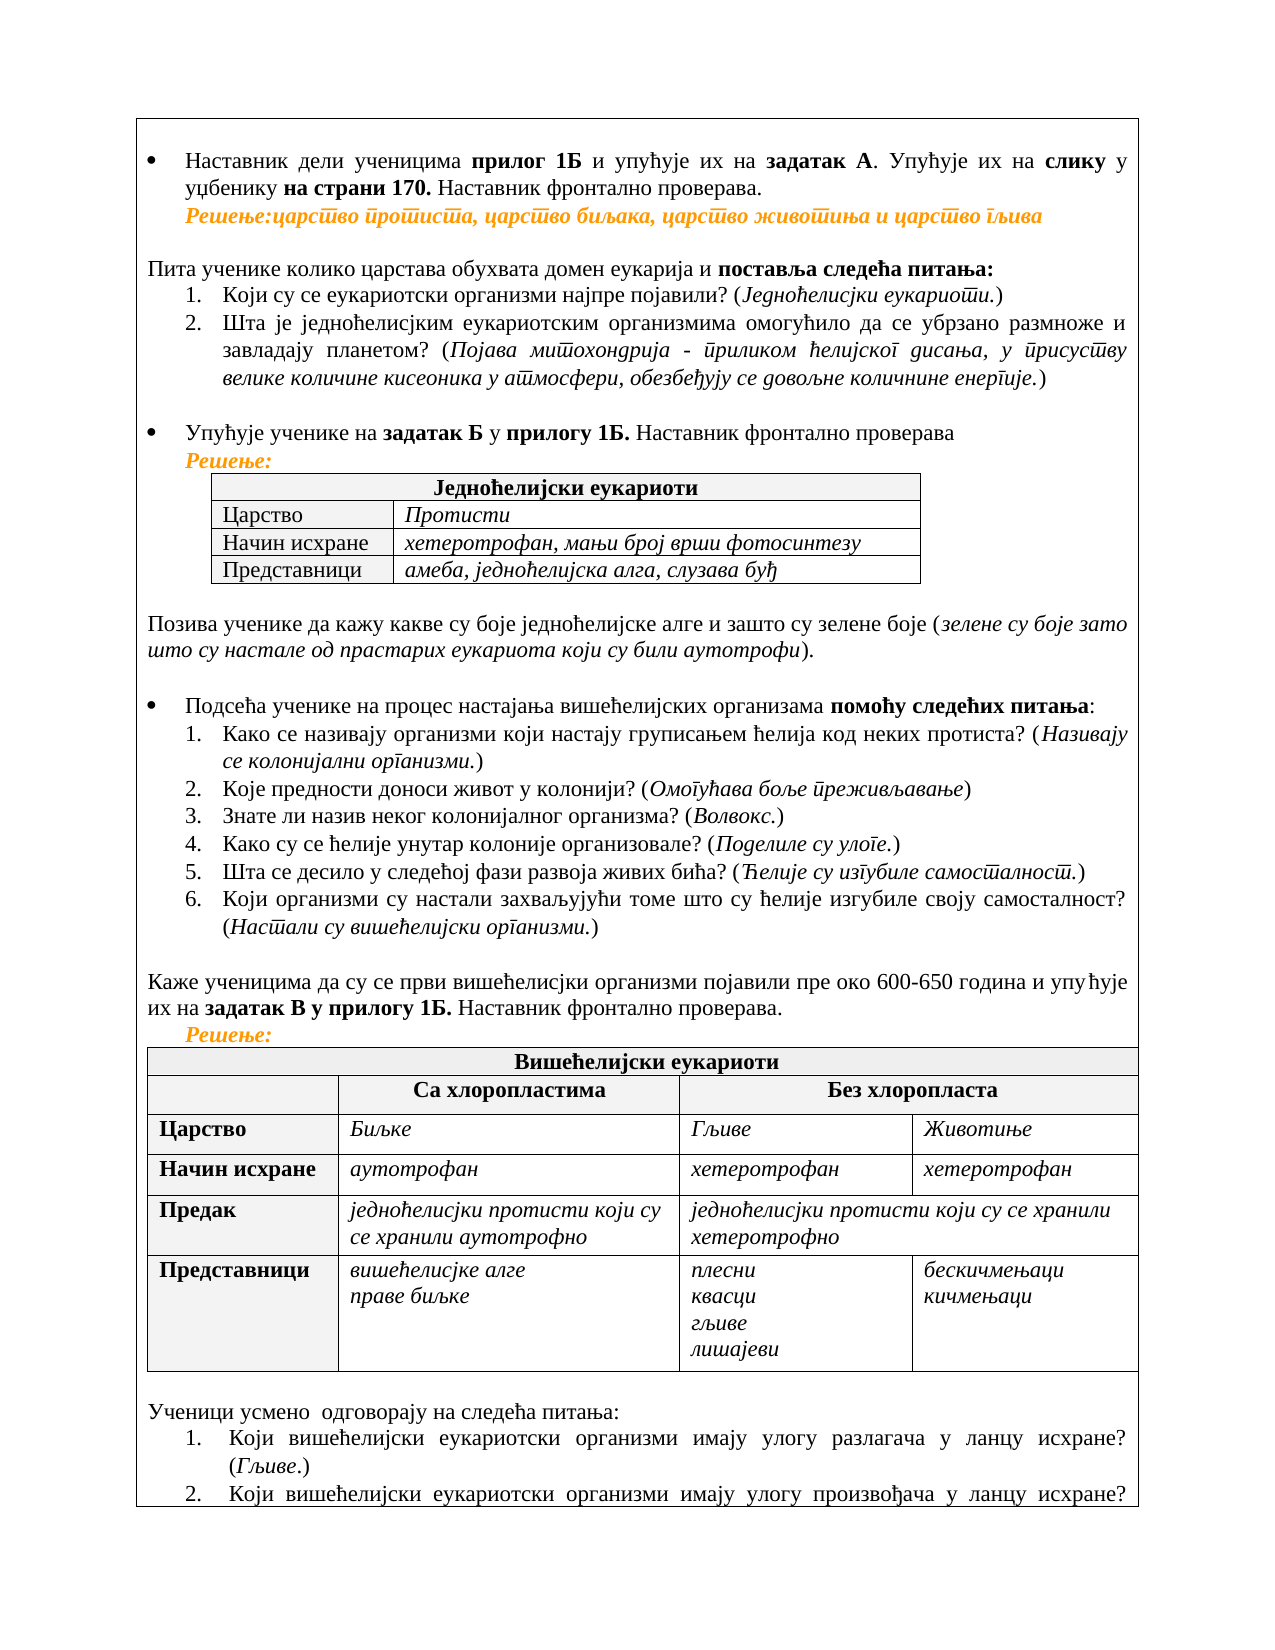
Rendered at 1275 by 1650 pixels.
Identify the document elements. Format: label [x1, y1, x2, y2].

table_cell [137, 119, 1138, 1506]
